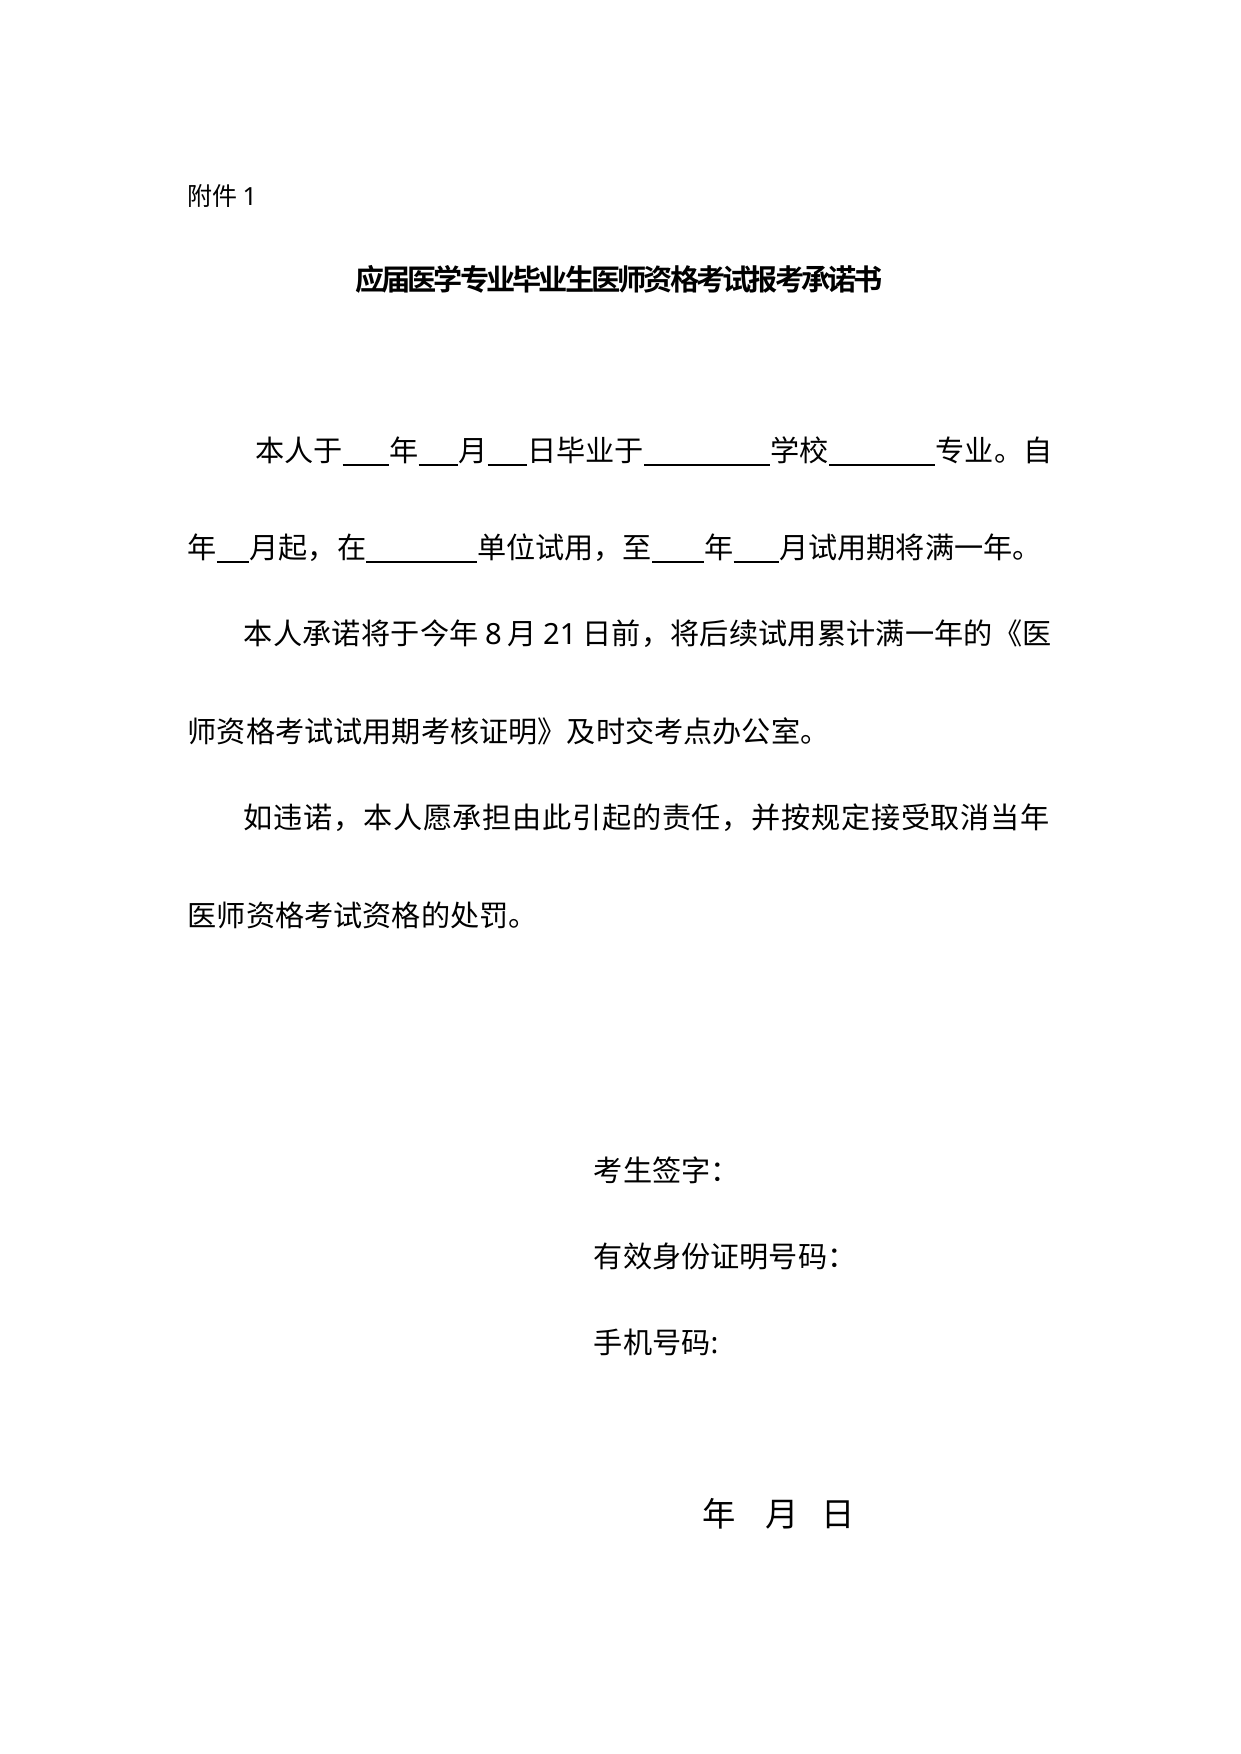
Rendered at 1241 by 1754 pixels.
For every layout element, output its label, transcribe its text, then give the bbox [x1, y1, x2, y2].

text 考生签字： [187, 1137, 1053, 1202]
text 如违诺，本人愿承担由此引起的责任，并按规定接受取消当年医师资格考试资格的处罚。 [187, 783, 1053, 946]
text 应届医学专业毕业生医师资格考试报考承诺书 [187, 245, 1053, 310]
text 有效身份证明号码： [187, 1223, 1053, 1288]
text 本人于 年 月 日毕业于 学校 专业。自 年 月起，在 单位试用，至 年 月试用期将满一年。 [187, 416, 1053, 578]
text 年 月 日 [187, 1480, 1053, 1545]
text 附件1 [187, 162, 1053, 227]
text 本人承诺将于今年8月21日前，将后续试用累计满一年的《医师资格考试试用期考核证明》及时交考点办公室。 [187, 600, 1053, 762]
text 手机号码: [187, 1309, 1053, 1374]
